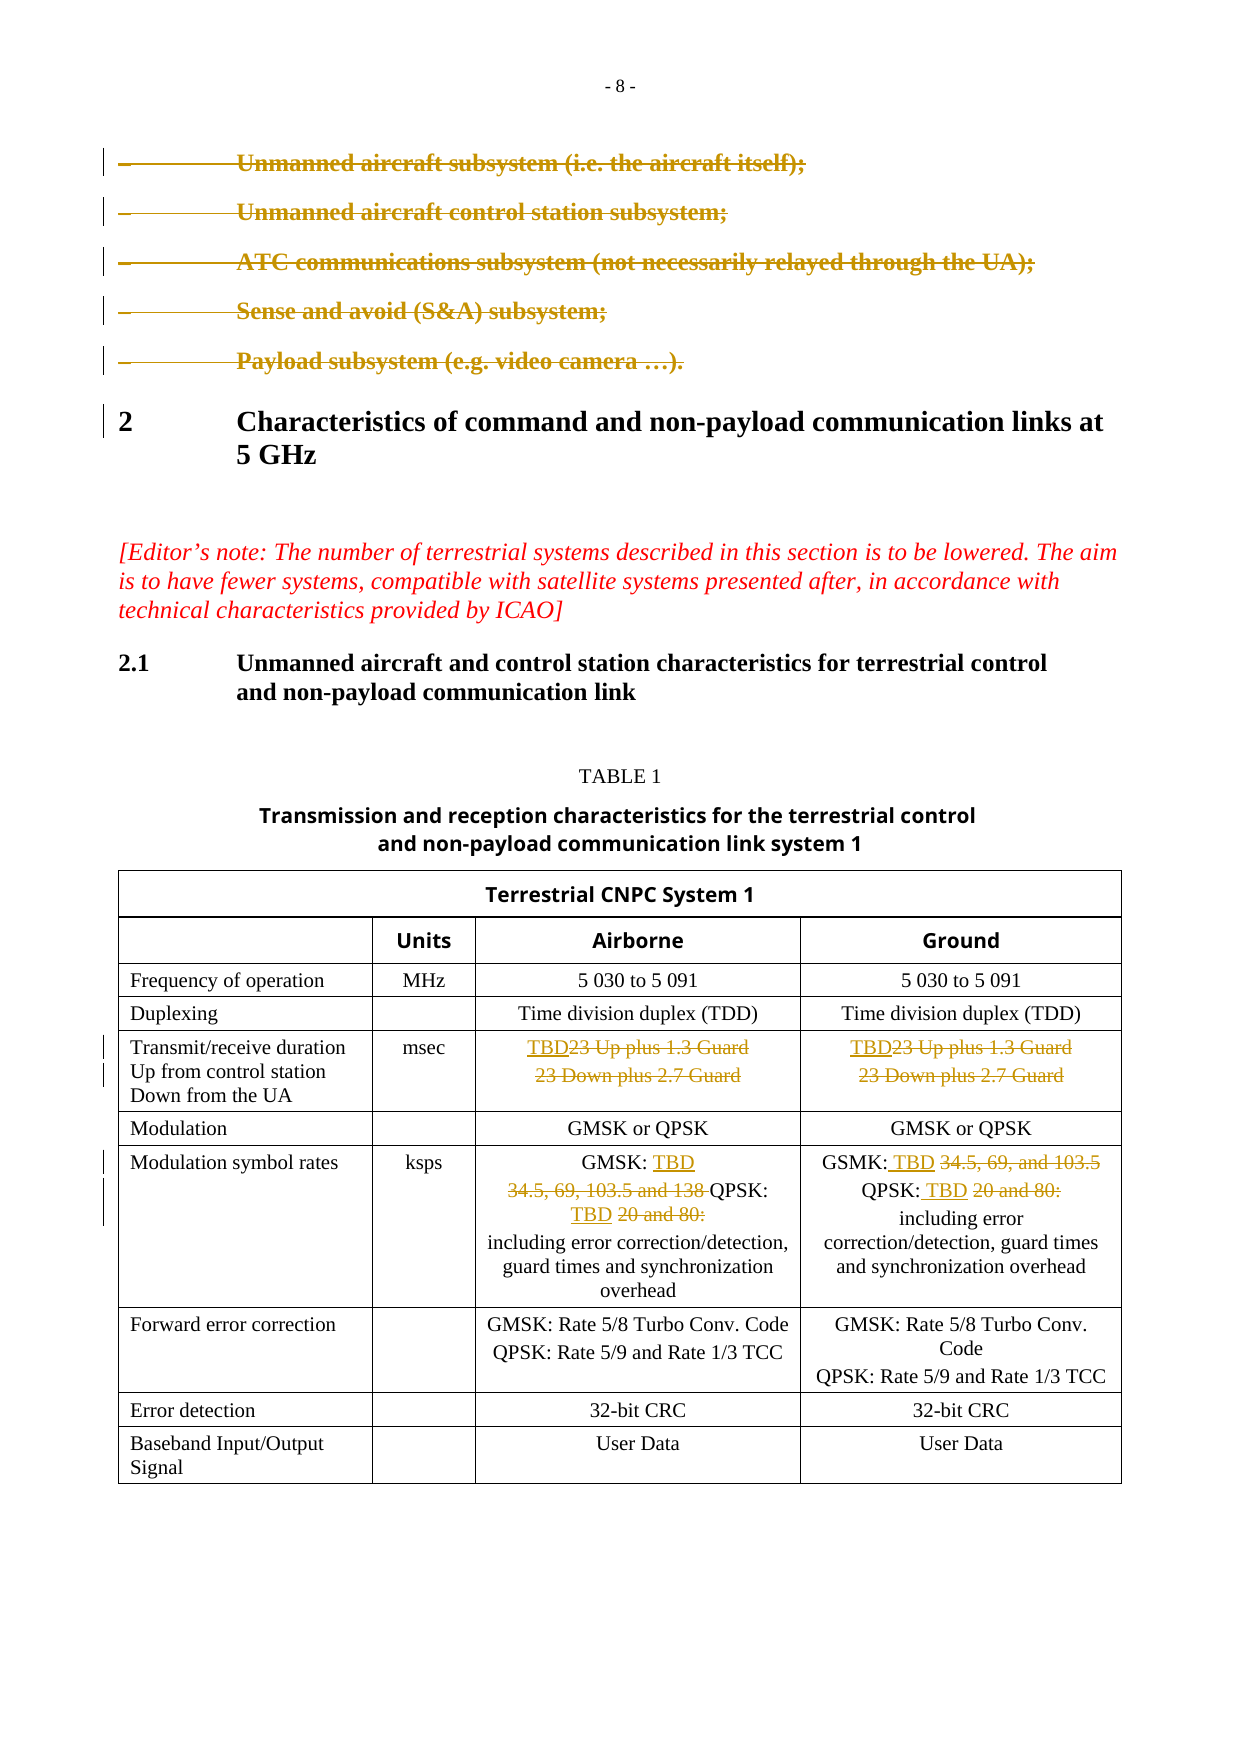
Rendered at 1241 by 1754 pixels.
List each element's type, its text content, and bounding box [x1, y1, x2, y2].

table_header Terrestrial CNPC System 1 [119, 871, 1121, 916]
table_cell Time division duplex (TDD) [801, 997, 1121, 1029]
table_cell 5 030 to 5 091 [801, 964, 1121, 996]
table_cell Time division duplex (TDD) [476, 997, 800, 1029]
table_cell Airborne [476, 918, 800, 963]
table_cell GMSK or QPSK [801, 1112, 1121, 1144]
table_cell GMSK or QPSK [476, 1112, 800, 1144]
table_cell User Data [801, 1427, 1121, 1483]
text [Editor’s note: The number of terrestrial systems described in this section is to be lowered. The aim is to have fewer systems, compatible with satellite systems presented after, in accordance with technical characteristics provided by ICAO] [118, 537, 1122, 623]
subtitle 2 Characteristics of command and non-payload communication links at 5 GHz [118, 404, 1122, 471]
table_cell 5 030 to 5 091 [476, 964, 800, 996]
table_cell Modulation [119, 1112, 372, 1144]
table_cell Frequency of operation [119, 964, 372, 996]
table_cell [373, 1393, 475, 1426]
table_cell Ground [801, 918, 1121, 963]
table_cell [476, 1031, 800, 1111]
text TABLE 1 [118, 764, 1122, 788]
table_cell ksps [373, 1146, 475, 1307]
table_cell Duplexing [119, 997, 372, 1029]
table_cell 32-bit CRC [476, 1393, 800, 1426]
table_cell GMSK: QPSK: including error correction/detection, guard times and synchronization overhead [476, 1146, 800, 1307]
table_cell GSMK: QPSK: including error correction/detection, guard times and synchronization overhead [801, 1146, 1121, 1307]
table_cell GMSK: Rate 5/8 Turbo Conv. Code QPSK: Rate 5/9 and Rate 1/3 TCC [801, 1308, 1121, 1392]
table_cell [801, 1031, 1121, 1111]
table_cell Units [373, 918, 475, 963]
table_cell 32-bit CRC [801, 1393, 1121, 1426]
table_cell [119, 918, 372, 963]
table_cell msec [373, 1031, 475, 1111]
table_cell User Data [476, 1427, 800, 1483]
table_cell [373, 1308, 475, 1392]
table_cell Error detection [119, 1393, 372, 1426]
table_cell MHz [373, 964, 475, 996]
table_cell [373, 1112, 475, 1144]
table_cell [373, 997, 475, 1029]
table_cell Baseband Input/Output Signal [119, 1427, 372, 1483]
table_cell [373, 1427, 475, 1483]
title Transmission and reception characteristics for the terrestrial control and non-payload communication link system 1 [118, 801, 1122, 858]
table_cell GMSK: Rate 5/8 Turbo Conv. Code QPSK: Rate 5/9 and Rate 1/3 TCC [476, 1308, 800, 1392]
subtitle 2.1 Unmanned aircraft and control station characteristics for terrestrial control and non-payload communication link [118, 648, 1122, 706]
table_cell Transmit/receive duration Up from control station Down from the UA [119, 1031, 372, 1111]
table_cell Forward error correction [119, 1308, 372, 1392]
table_cell Modulation symbol rates [119, 1146, 372, 1307]
